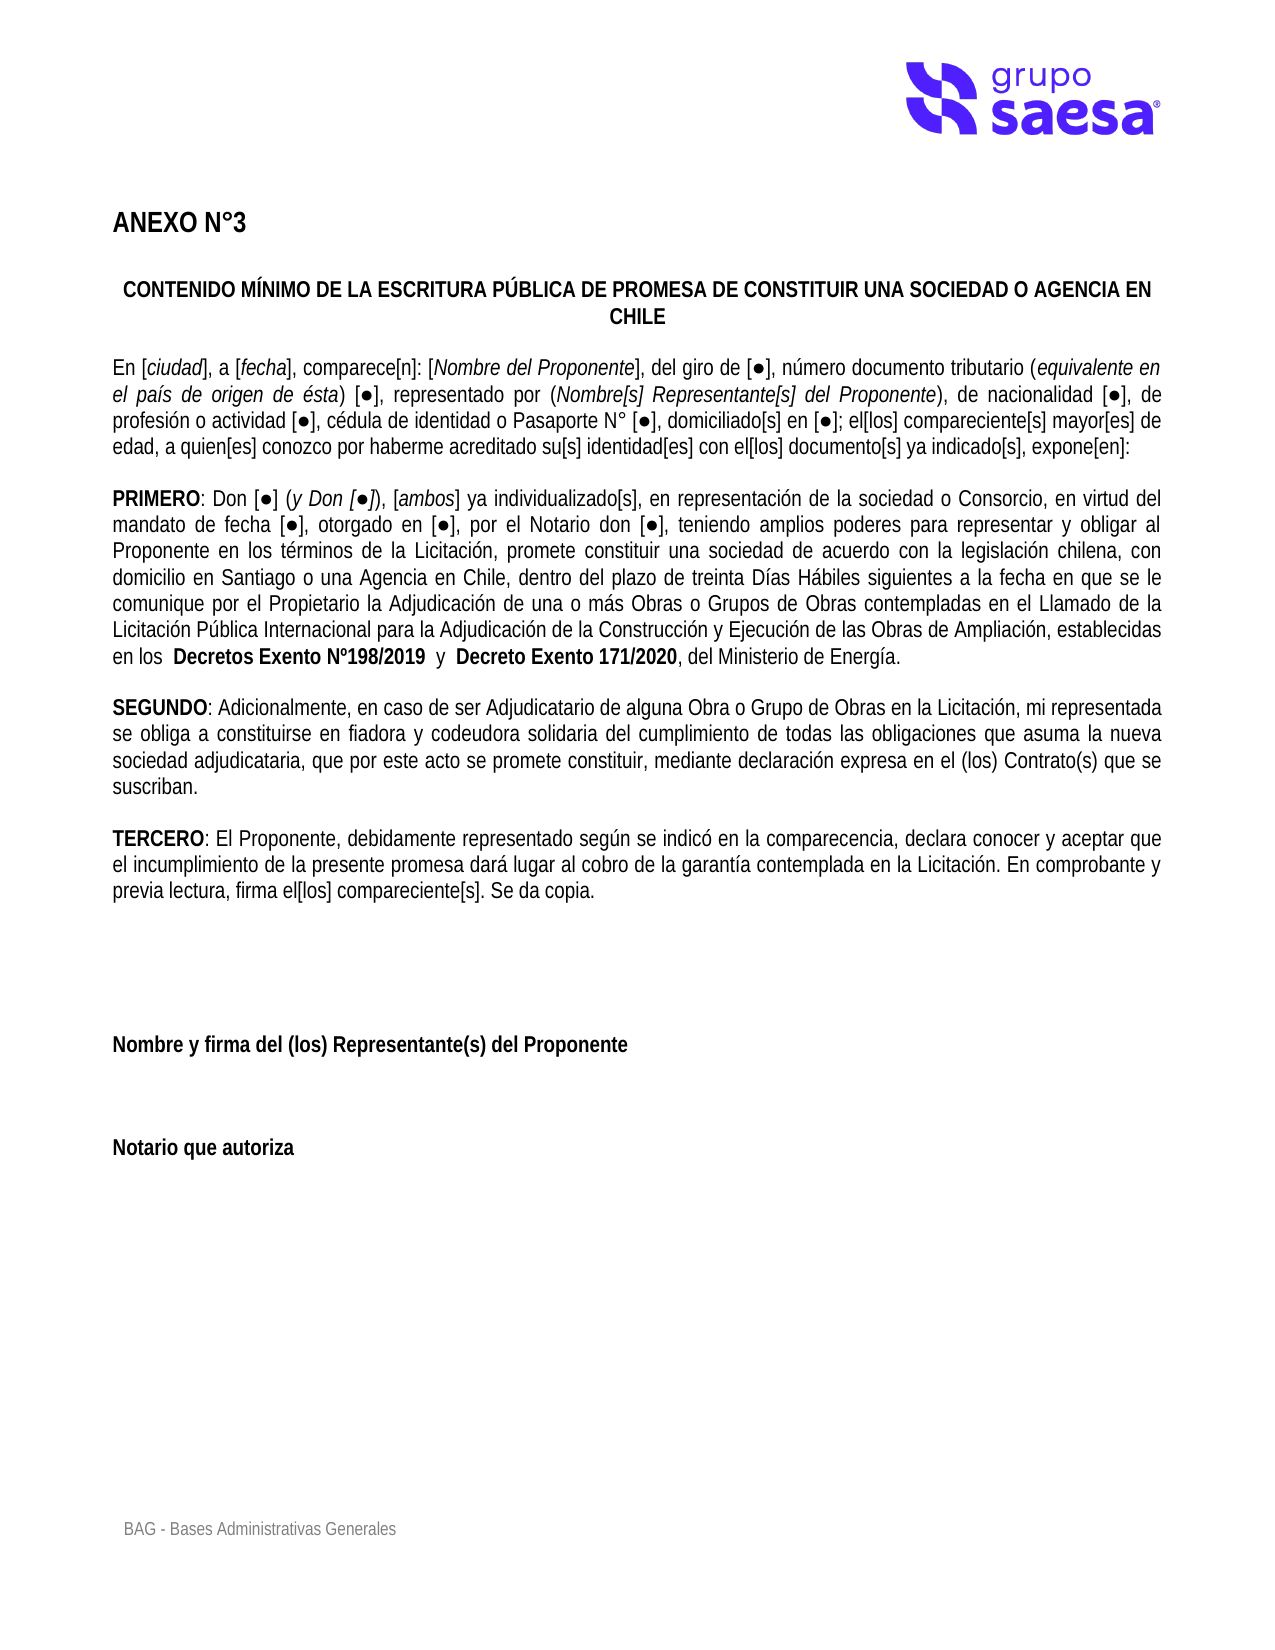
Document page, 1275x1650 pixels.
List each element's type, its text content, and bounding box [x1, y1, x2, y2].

picture [902, 54, 1163, 143]
text CONTENIDO MÍNIMO DE LA ESCRITURA PÚBLICA DE PROMESA DE CONSTITUIR UNA SOCIEDAD O AGENCIA EN CHILE [112, 276, 1162, 329]
subtitle Anexo N°3 [112, 206, 1162, 239]
text Nombre y firma del (los) Representante(s) del Proponente [112, 1031, 1162, 1058]
text PRIMERO: Don [●] (y Don [●]), [ambos] ya individualizado[s], en representación de la sociedad o Consorcio, en virtud del mandato de fecha [●], otorgado en [●], por el Notario don [●], teniendo amplios poderes para representar y obligar al Proponente en los términos de la Licitación, promete constituir una sociedad de acuerdo con la legislación chilena, con domicilio en Santiago o una Agencia en Chile, dentro del plazo de treinta Días Hábiles siguientes a la fecha en que se le comunique por el Propietario la Adjudicación de una o más Obras o Grupos de Obras contempladas en el Llamado de la Licitación Pública Internacional para la Adjudicación de la Construcción y Ejecución de las Obras de Ampliación, establecidas en los Decretos Exento Nº198/2019 y Decreto Exento 171/2020, del Ministerio de Energía. [112, 484, 1162, 669]
text Notario que autoriza [112, 1134, 1162, 1160]
text En [ciudad], a [fecha], comparece[n]: [Nombre del Proponente], del giro de [●], número documento tributario (equivalente en el país de origen de ésta) [●], representado por (Nombre[s] Representante[s] del Proponente), de nacionalidad [●], de profesión o actividad [●], cédula de identidad o Pasaporte N° [●], domiciliado[s] en [●]; el[los] compareciente[s] mayor[es] de edad, a quien[es] conozco por haberme acreditado su[s] identidad[es] con el[los] documento[s] ya indicado[s], expone[en]: [112, 354, 1162, 459]
text SEGUNDO: Adicionalmente, en caso de ser Adjudicatario de alguna Obra o Grupo de Obras en la Licitación, mi representada se obliga a constituirse en fiadora y codeudora solidaria del cumplimiento de todas las obligaciones que asuma la nueva sociedad adjudicataria, que por este acto se promete constituir, mediante declaración expresa en el (los) Contrato(s) que se suscriban. [112, 694, 1162, 799]
text TERCERO: El Proponente, debidamente representado según se indicó en la comparecencia, declara conocer y aceptar que el incumplimiento de la presente promesa dará lugar al cobro de la garantía contemplada en la Licitación. En comprobante y previa lectura, firma el[los] compareciente[s]. Se da copia. [112, 824, 1162, 903]
